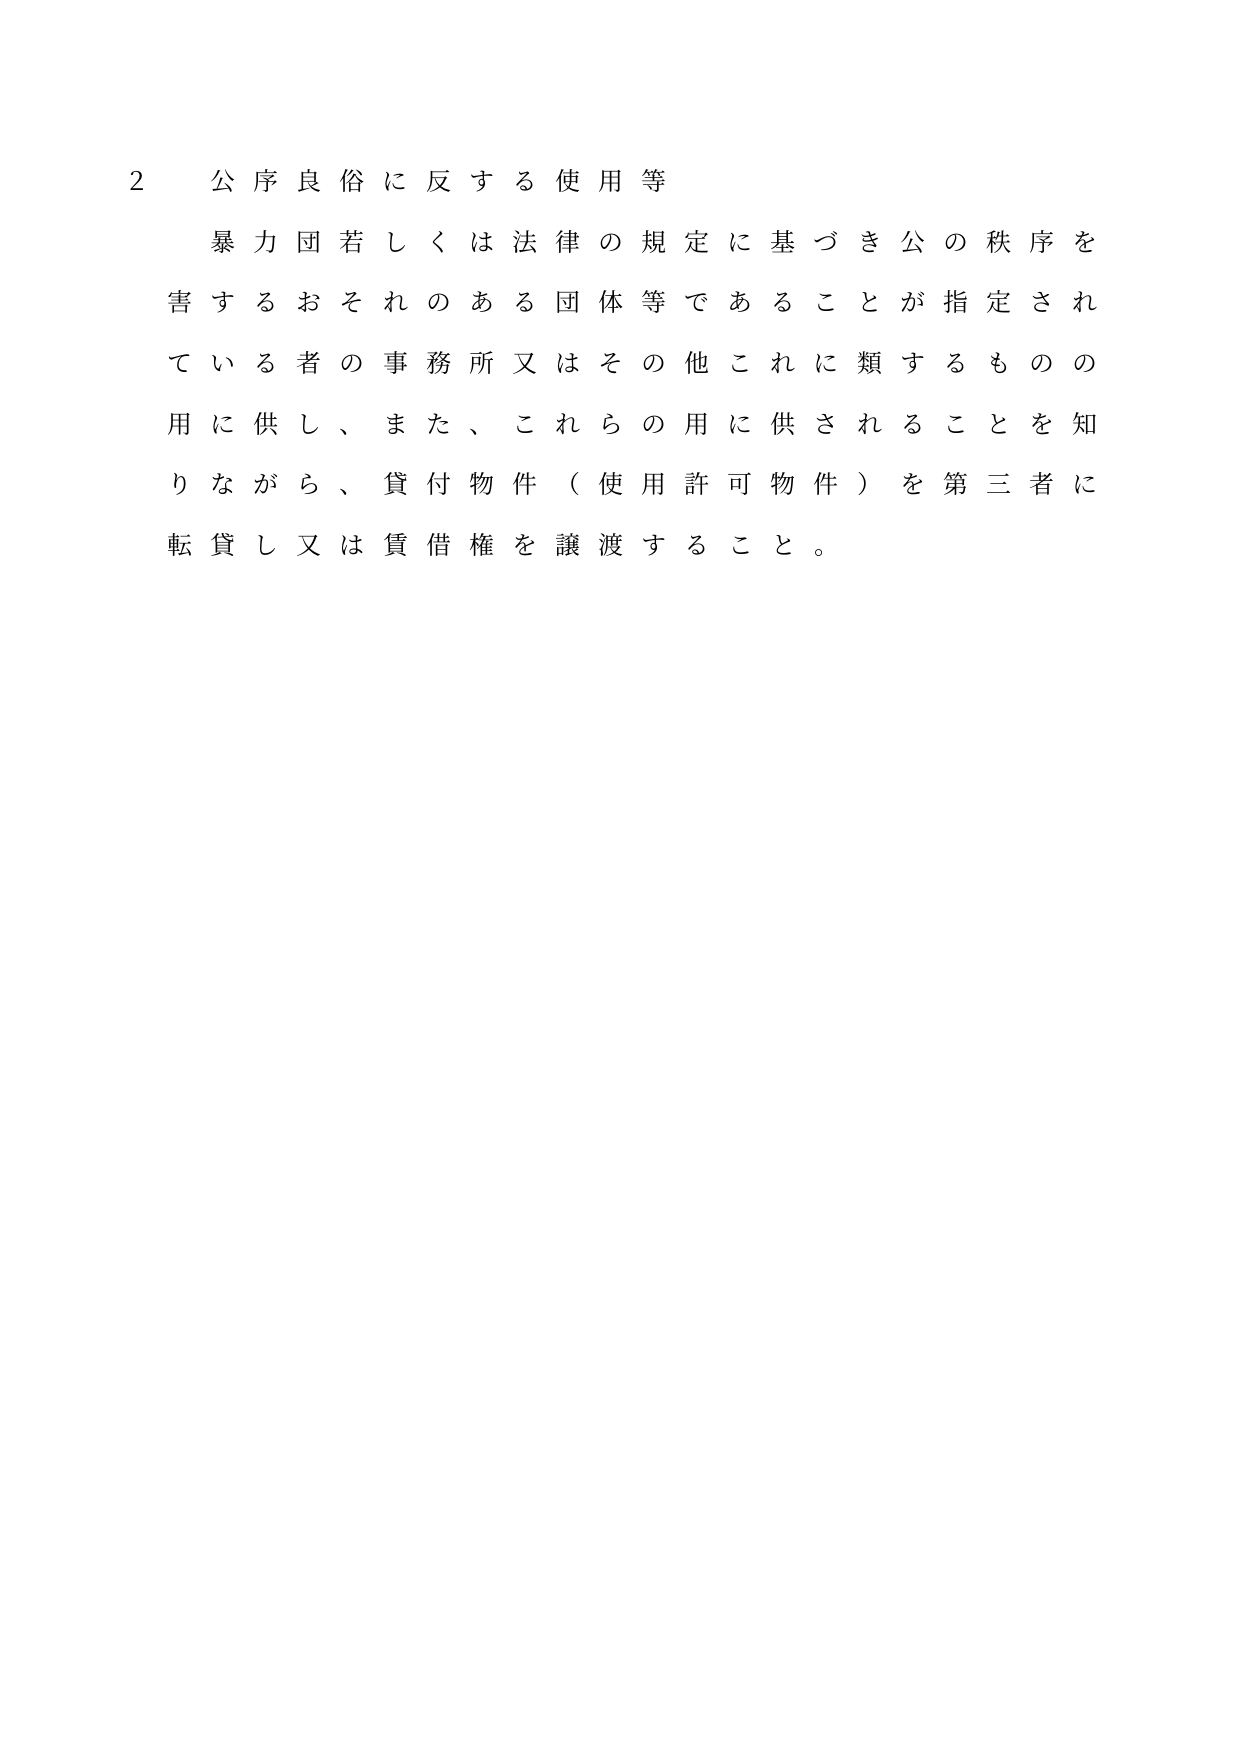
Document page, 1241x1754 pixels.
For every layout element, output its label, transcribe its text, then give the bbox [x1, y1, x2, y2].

text ２ 公序良俗に反する使用等 [124, 149, 1116, 210]
text 暴力団若しくは法律の規定に基づき公の秩序を害するおそれのある団体等であることが指定されている者の事務所又はその他これに類するものの用に供し、また、これらの用に供されることを知りながら、貸付物件（使用許可物件）を第三者に転貸し又は賃借権を譲渡すること。 [149, 210, 1116, 574]
